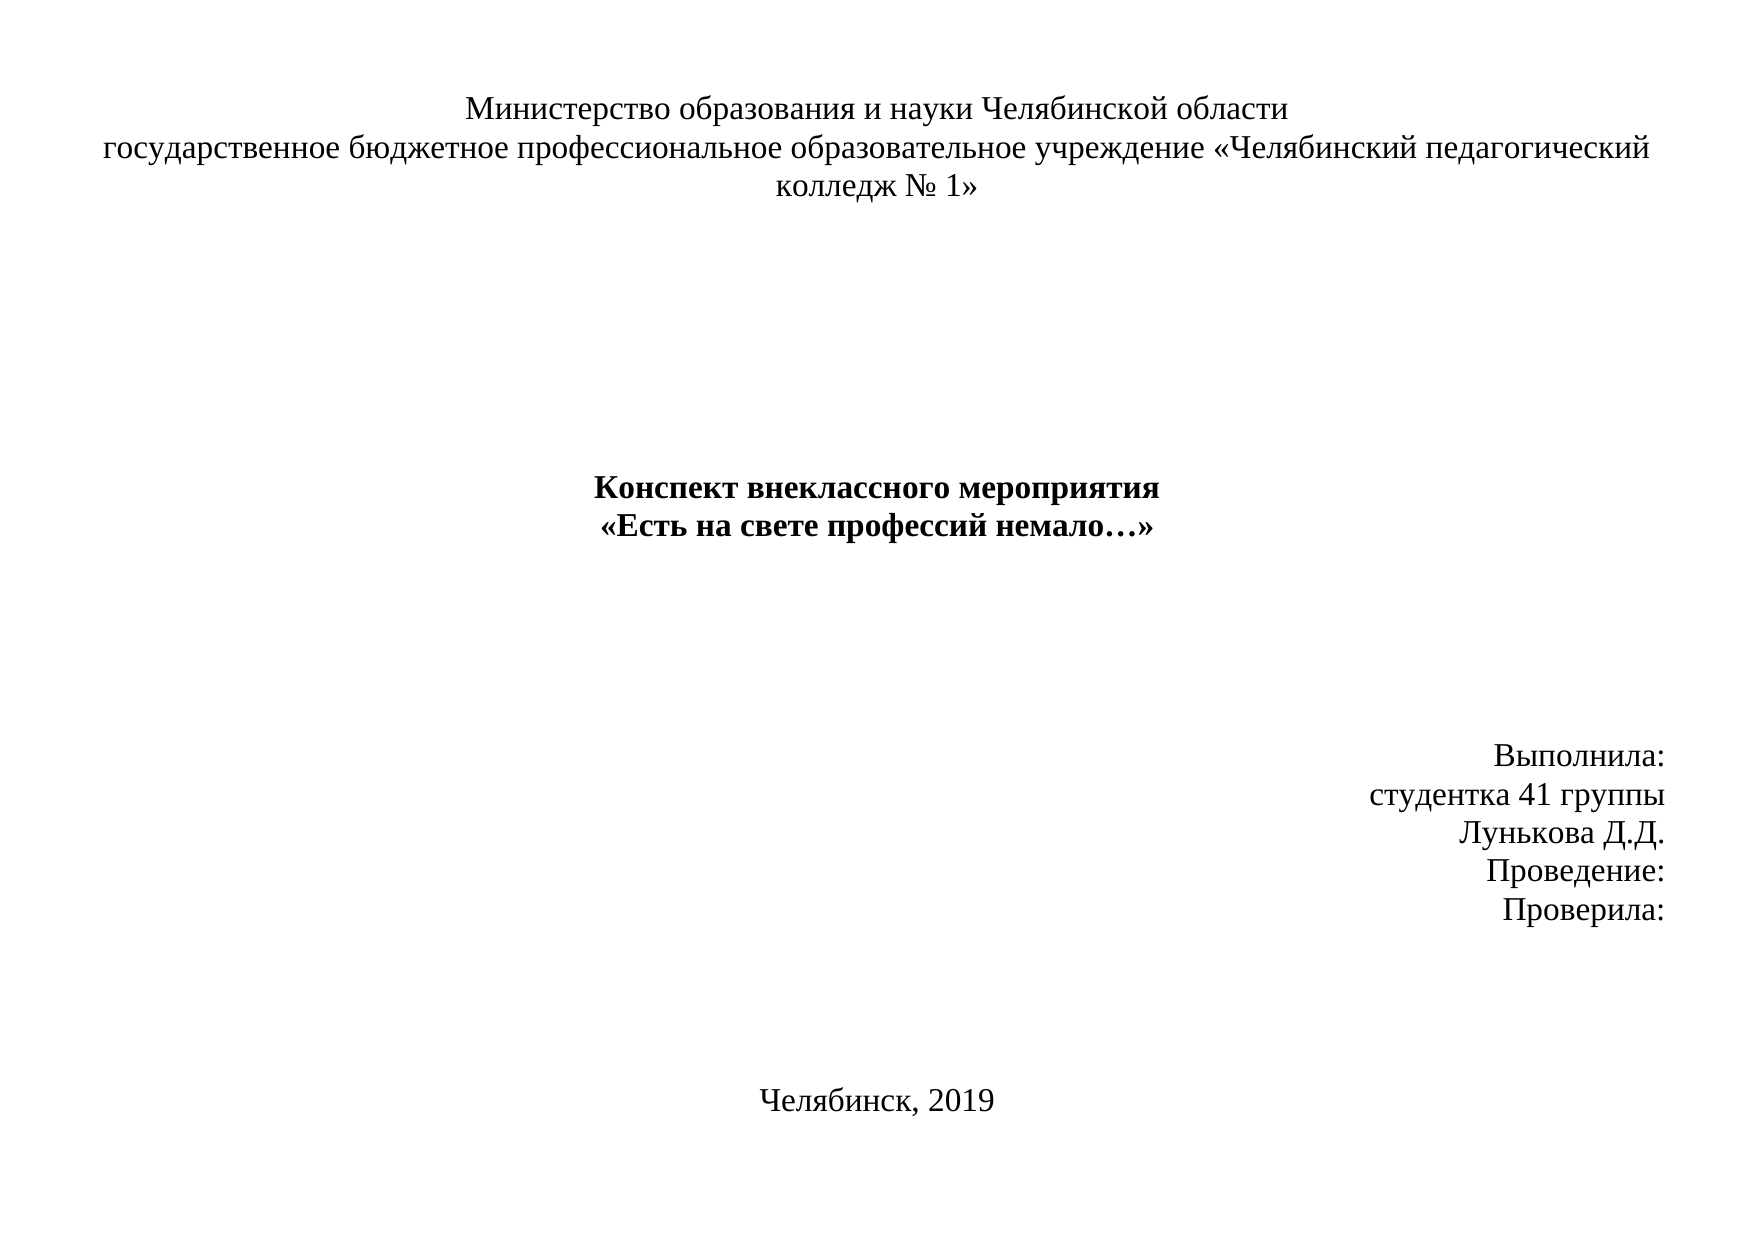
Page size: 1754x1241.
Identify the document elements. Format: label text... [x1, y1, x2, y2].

text Министерство образования и науки Челябинской области [89, 89, 1665, 127]
text Проверила: [89, 889, 1665, 927]
text Проведение: [89, 851, 1665, 889]
text Конспект внеклассного мероприятия [89, 467, 1665, 506]
text студентка 41 группы [89, 774, 1665, 812]
text «Есть на свете профессий немало…» [89, 506, 1665, 544]
text Челябинск, 2019 [89, 1081, 1665, 1119]
text государственное бюджетное профессиональное образовательное учреждение «Челябинский педагогический колледж № 1» [89, 127, 1665, 204]
text Выполнила: [89, 736, 1665, 774]
text Лунькова Д.Д. [89, 812, 1665, 851]
